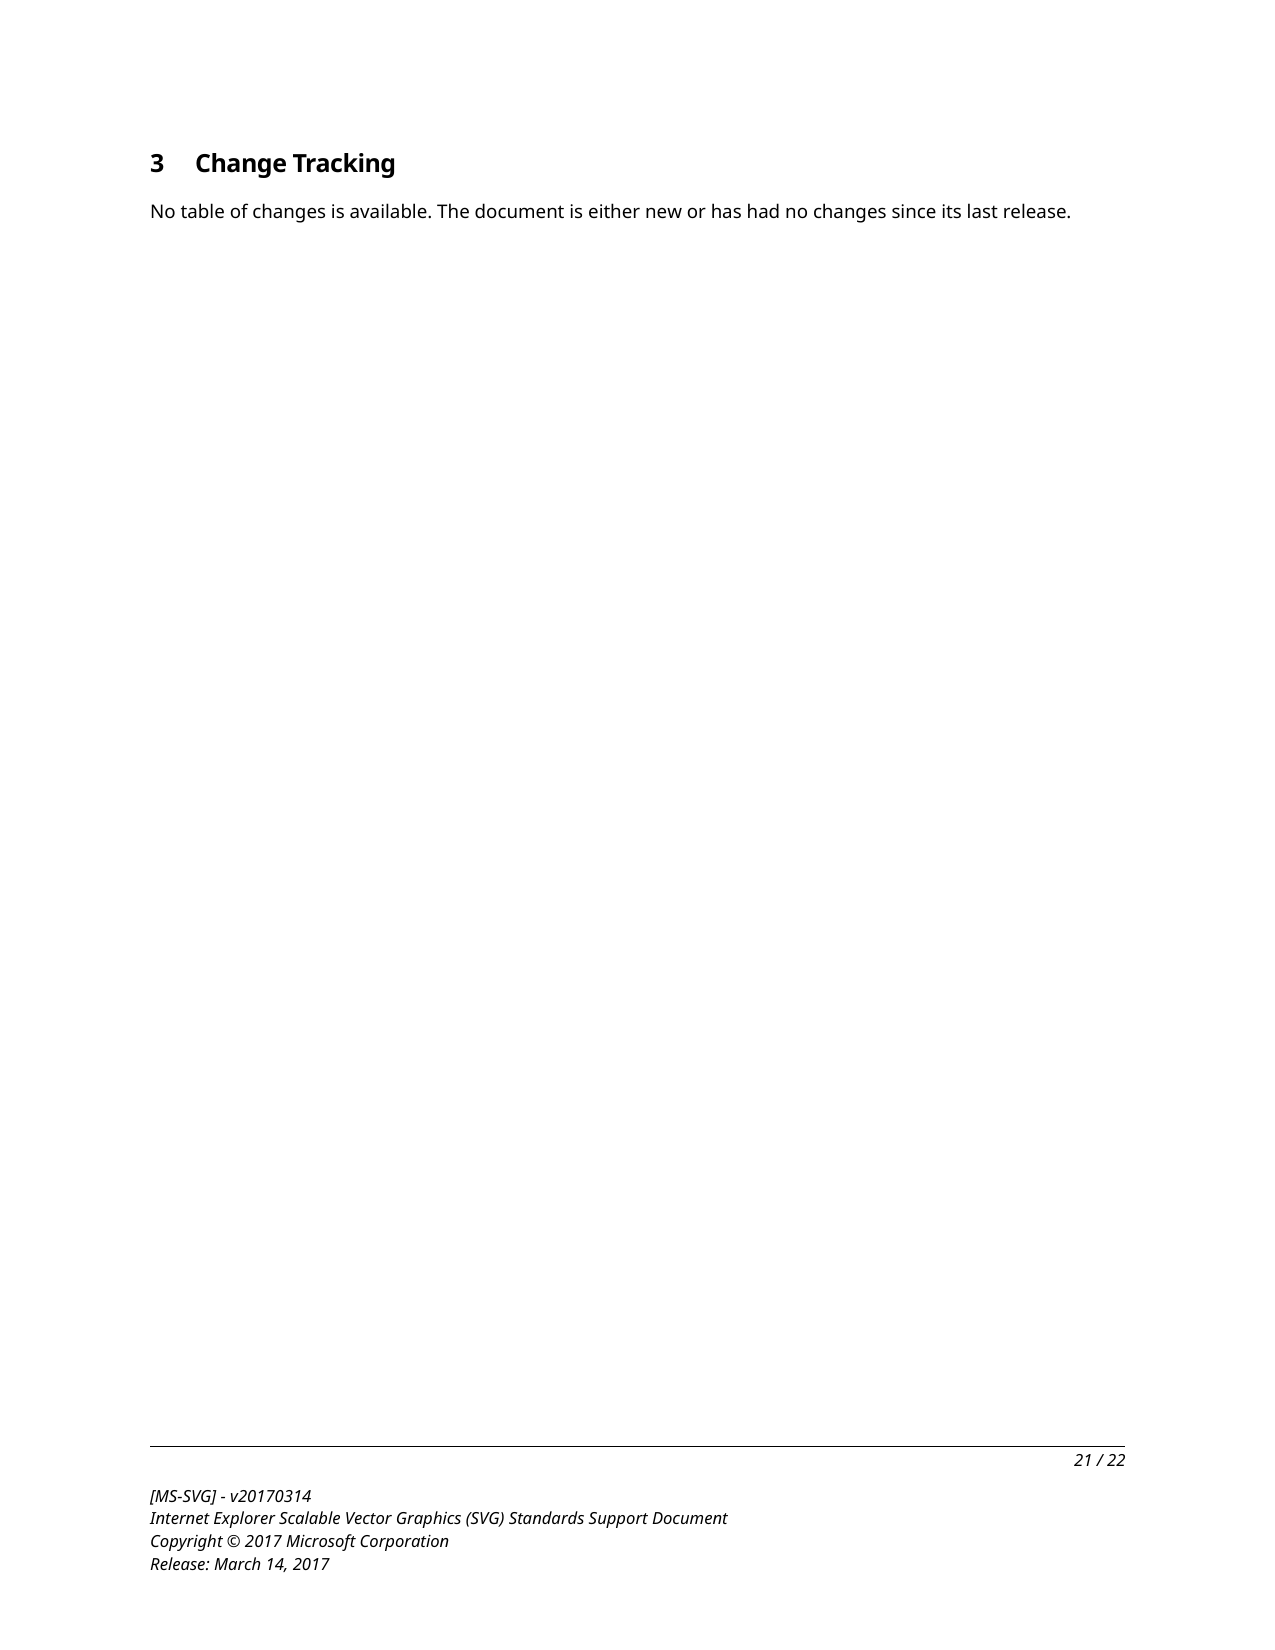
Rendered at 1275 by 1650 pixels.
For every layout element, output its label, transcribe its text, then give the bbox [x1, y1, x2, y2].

subtitle Change Tracking [150, 146, 1125, 180]
text No table of changes is available. The document is either new or has had no changes since its last release. [150, 199, 1125, 224]
